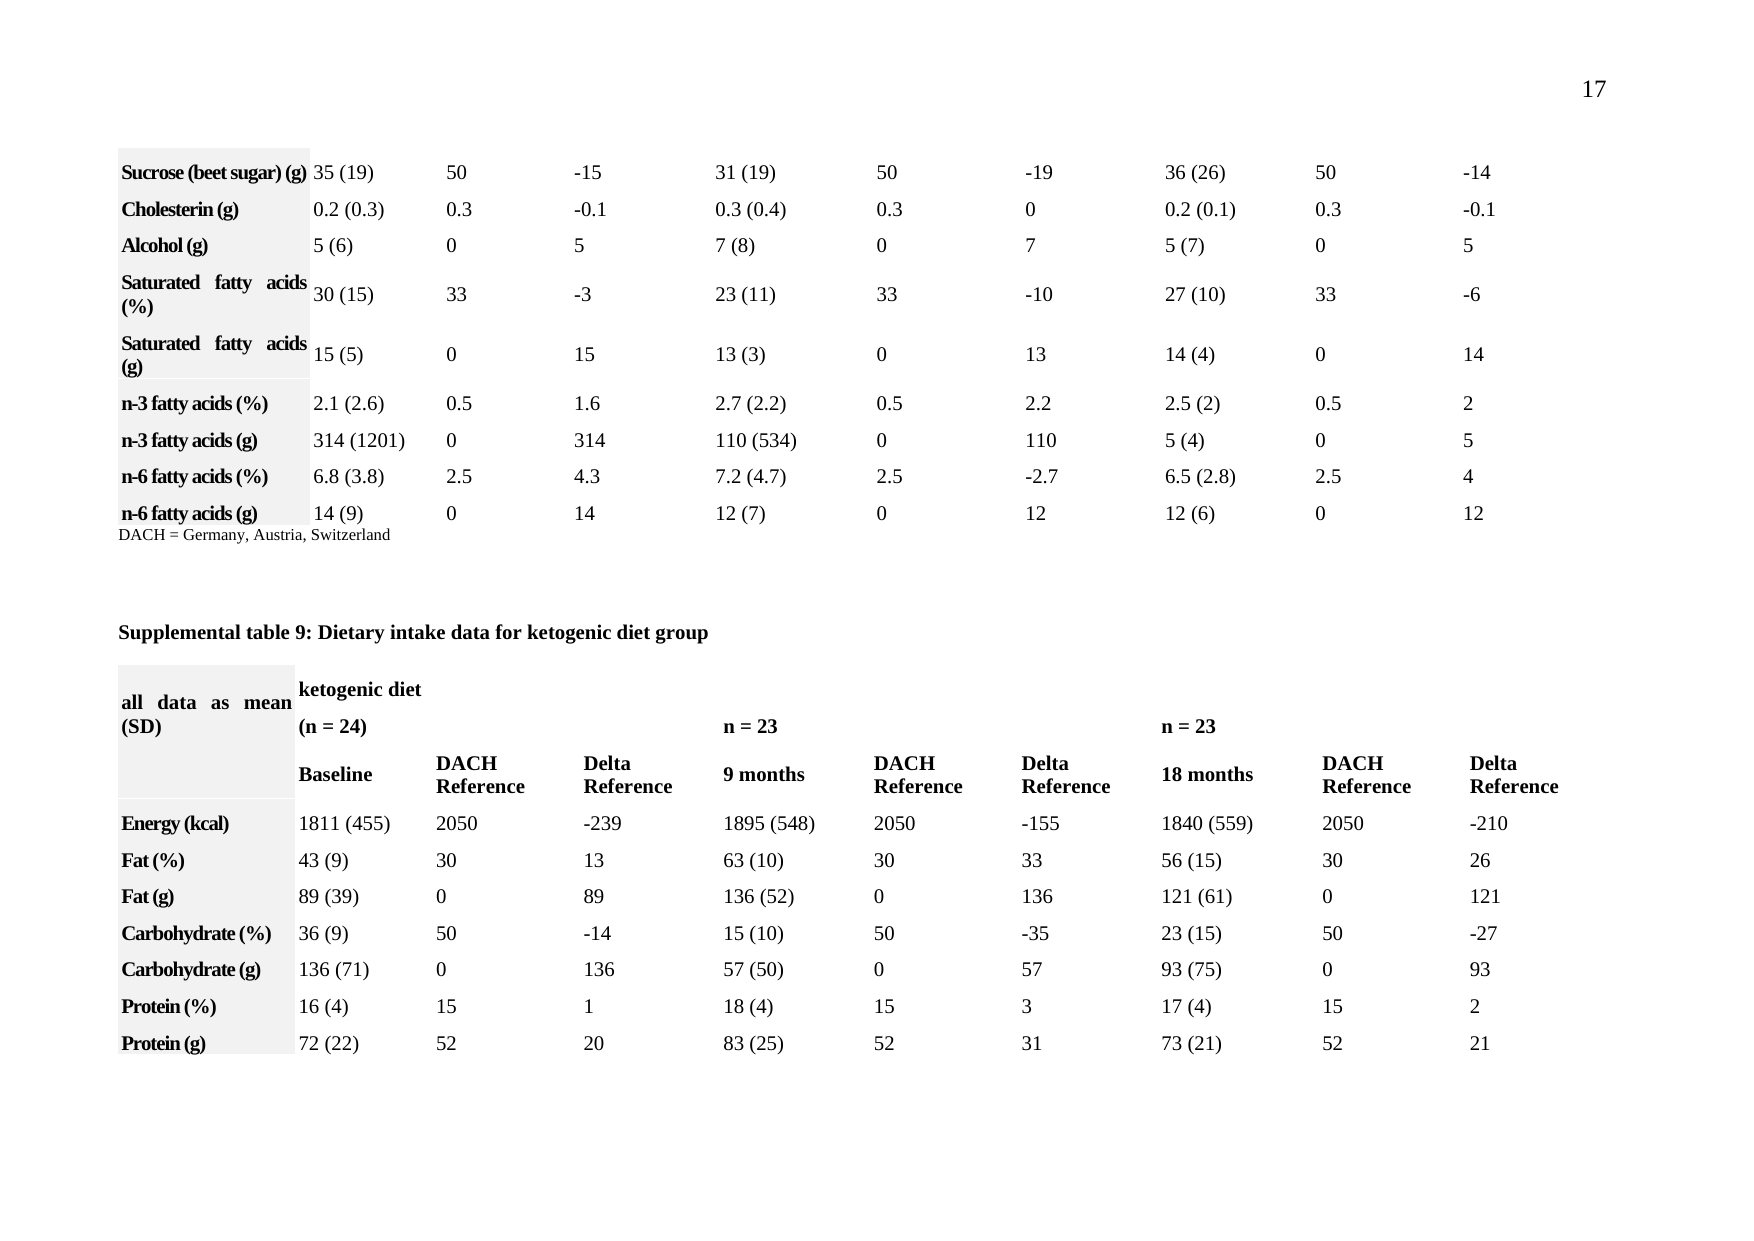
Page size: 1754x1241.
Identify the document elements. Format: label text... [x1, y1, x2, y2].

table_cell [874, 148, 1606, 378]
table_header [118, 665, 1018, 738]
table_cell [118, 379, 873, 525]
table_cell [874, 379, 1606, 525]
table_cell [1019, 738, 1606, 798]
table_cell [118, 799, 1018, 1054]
text Supplemental table 9: Dietary intake data for ketogenic diet group [118, 620, 1606, 644]
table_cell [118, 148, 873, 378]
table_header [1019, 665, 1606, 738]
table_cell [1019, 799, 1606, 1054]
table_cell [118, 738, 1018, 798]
text DACH = Germany, Austria, Switzerland [118, 525, 1606, 544]
